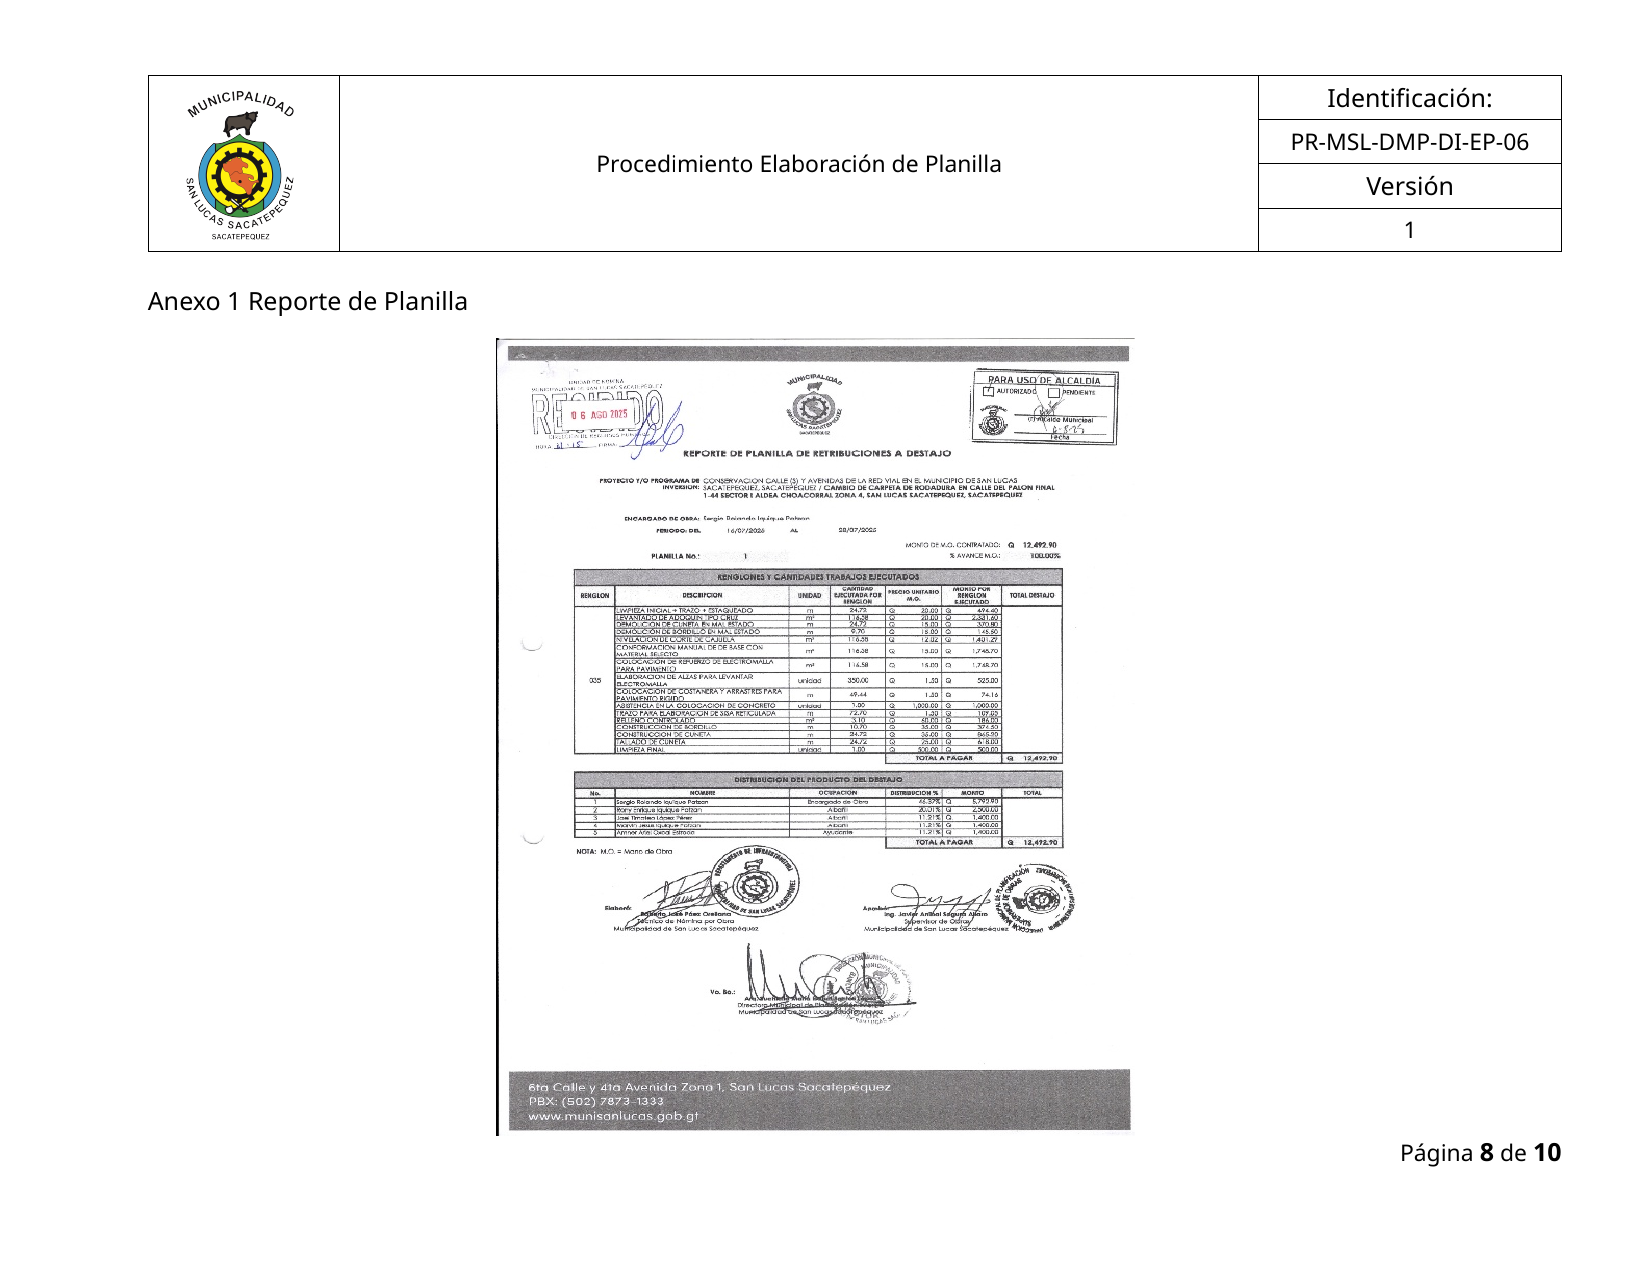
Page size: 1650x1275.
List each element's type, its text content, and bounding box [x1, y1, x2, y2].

picture [496, 338, 1135, 1136]
picture [186, 91, 294, 240]
text Anexo 1 Reporte de Planilla [148, 284, 1561, 318]
